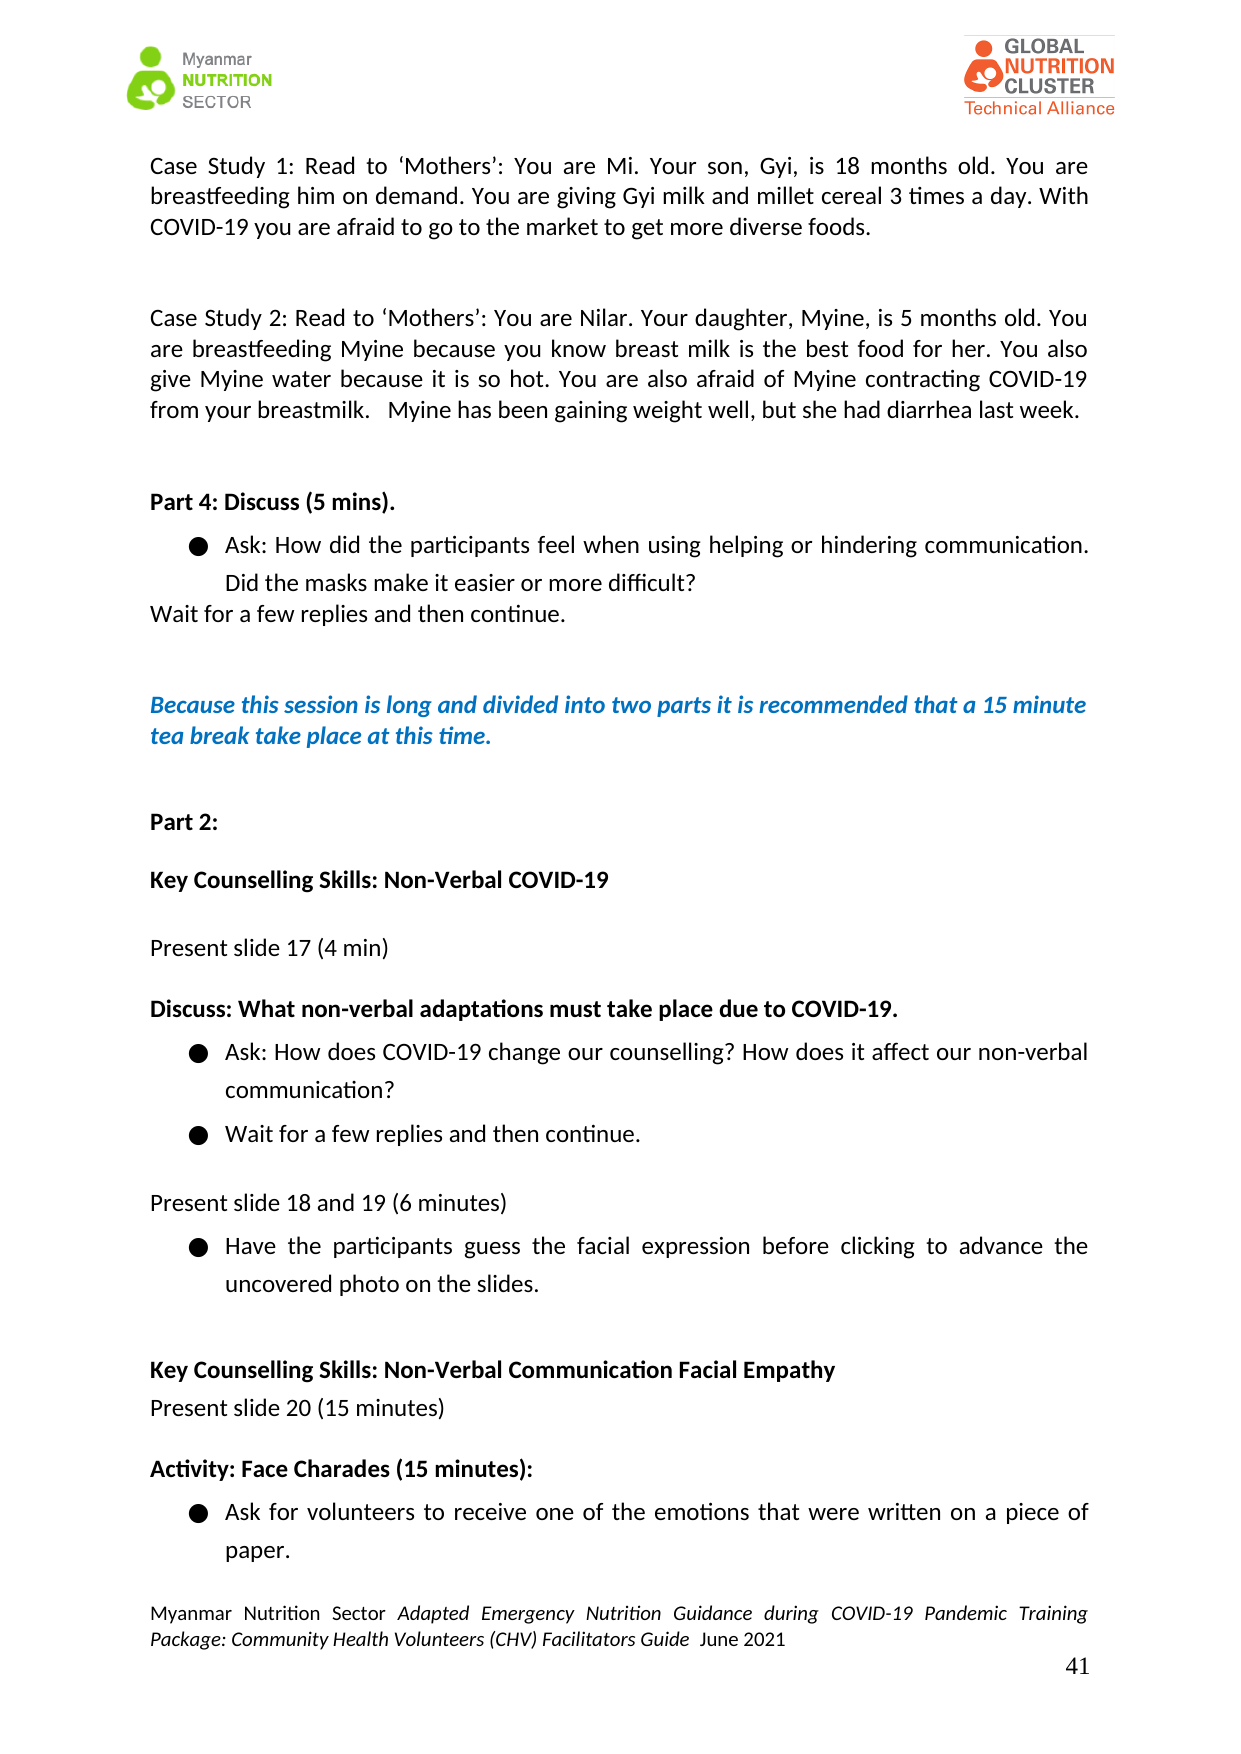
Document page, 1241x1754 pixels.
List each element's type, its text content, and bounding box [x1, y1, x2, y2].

text Activity: Face Charades (15 minutes): [150, 1453, 1090, 1483]
text Present slide 17 (4 min) [150, 932, 1090, 962]
subtitle Key Counselling Skills: Non-Verbal Communication Facial Empathy [150, 1354, 1090, 1385]
list Ask for volunteers to receive one of the emotions that were written on a piece of paper. [187, 1483, 1090, 1565]
text Present slide 18 and 19 (6 minutes) [150, 1187, 1090, 1217]
list Ask: How does COVID-19 change our counselling? How does it affect our non-verbal communication? [187, 1023, 1090, 1105]
text Part 4: Discuss (5 mins). [150, 486, 1090, 516]
subtitle Key Counselling Skills: Non-Verbal COVID-19 [150, 864, 1090, 894]
list Have the participants guess the facial expression before clicking to advance the uncovered photo on the slides. [187, 1217, 1090, 1299]
text Present slide 20 (15 minutes) [150, 1392, 1090, 1422]
text Because this session is long and divided into two parts it is recommended that a 15 minute tea break take place at this time. [150, 689, 1090, 751]
text Case Study 2: Read to ‘Mothers’: You are Nilar. Your daughter, Myine, is 5 months old. You are breastfeeding Myine because you know breast milk is the best food for her. You also give Myine water because it is so hot. You are also afraid of Myine contracting COVID-19 from your breastmilk. Myine has been gaining weight well, but she had diarrhea last week. [150, 303, 1090, 425]
list Wait for a few replies and then continue. [187, 1105, 1090, 1156]
picture [964, 35, 1115, 119]
list Ask: How did the participants feel when using helping or hindering communication. Did the masks make it easier or more difficult? [187, 516, 1090, 598]
text Case Study 1: Read to ‘Mothers’: You are Mi. Your son, Gyi, is 18 months old. You are breastfeeding him on demand. You are giving Gyi milk and millet cereal 3 times a day. With COVID-19 you are afraid to go to the market to get more diverse foods. [150, 150, 1090, 242]
text Wait for a few replies and then continue. [150, 598, 1090, 628]
text Discuss: What non-verbal adaptations must take place due to COVID-19. [150, 993, 1090, 1023]
subtitle Part 2: [150, 806, 1090, 837]
picture [109, 35, 299, 134]
